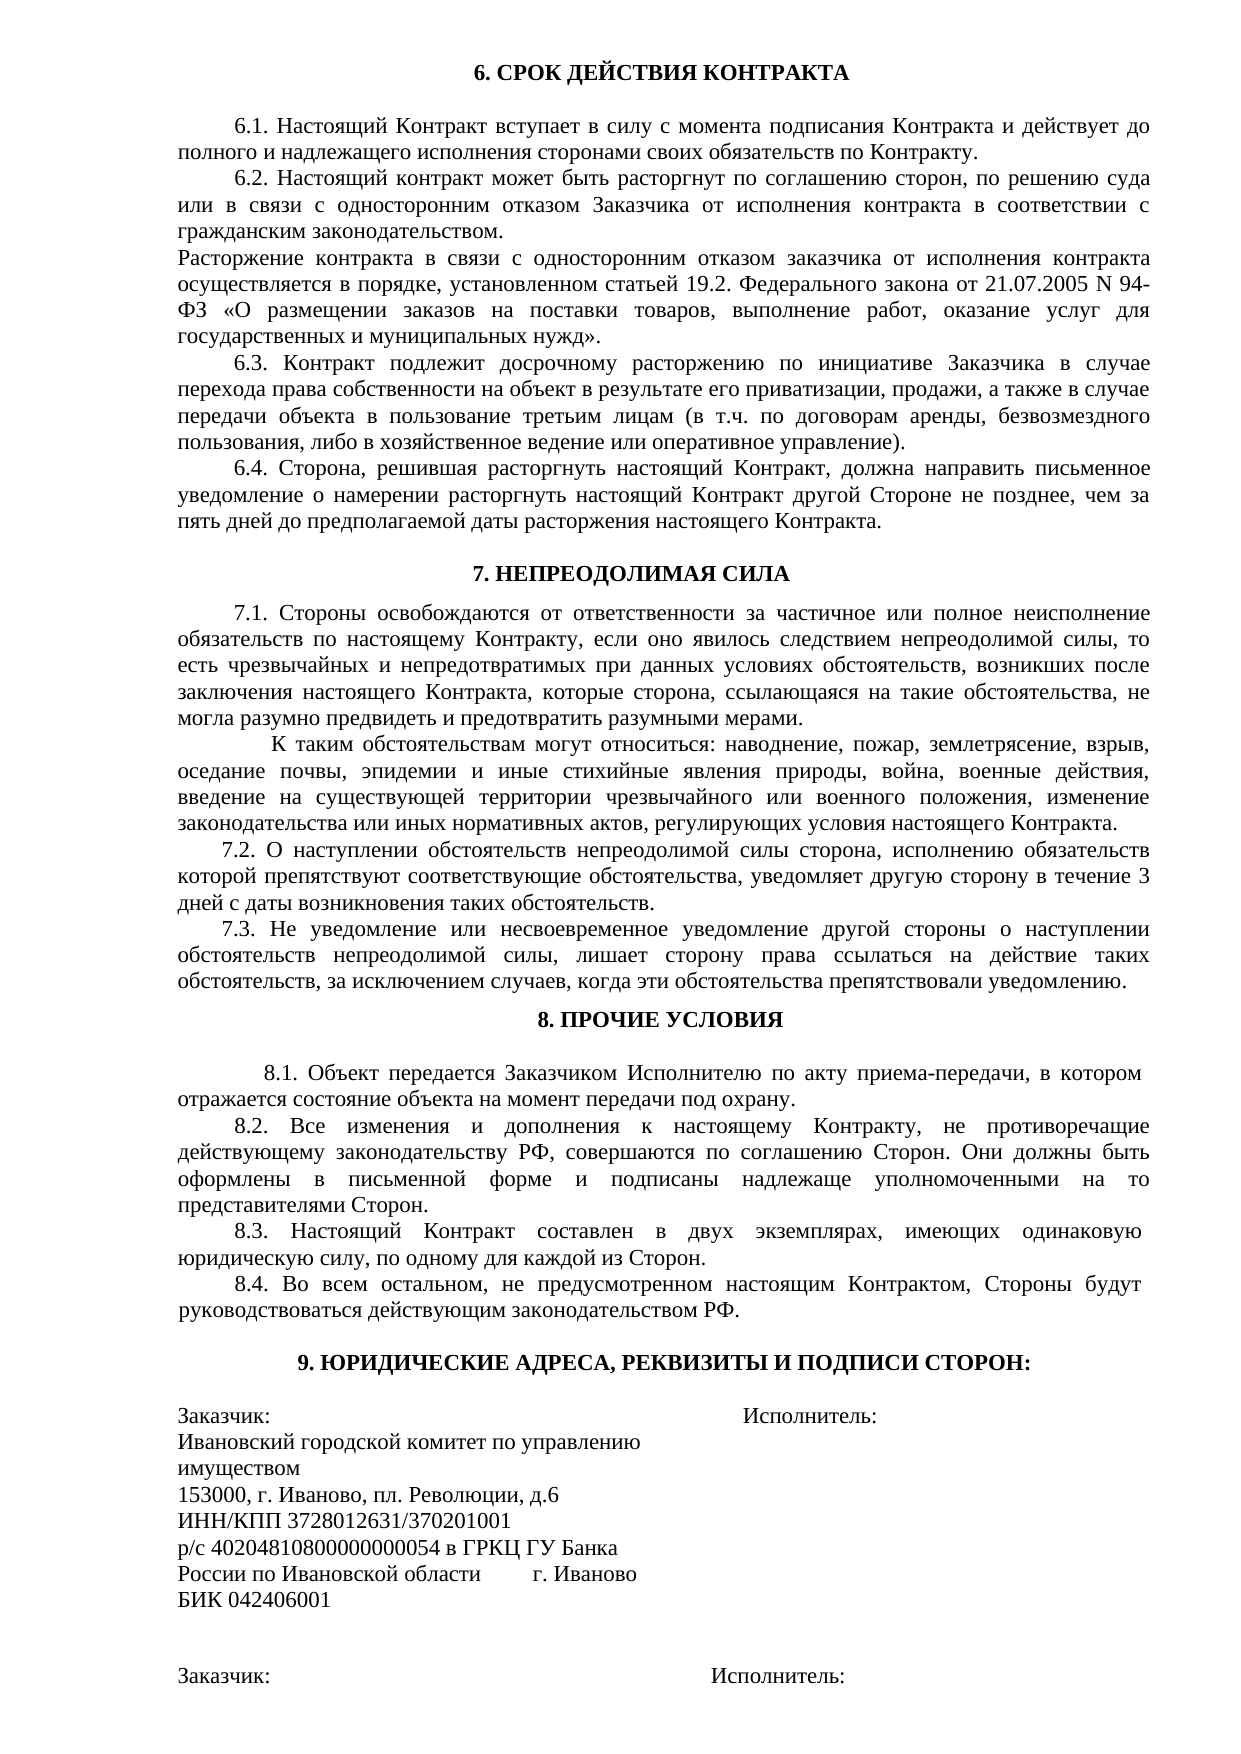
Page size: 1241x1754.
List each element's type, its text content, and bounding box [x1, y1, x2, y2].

text 8.2. Все изменения и дополнения к настоящему Контракту, не противоречащие действующему законодательству РФ, совершаются по соглашению Сторон. Они должны быть оформлены в письменной форме и подписаны надлежаще уполномоченными на то представителями Сторон. [178, 1112, 1152, 1217]
text 9. ЮРИДИЧЕСКИЕ АДРЕСА, РЕКВИЗИТЫ И ПОДПИСИ СТОРОН: [177, 1349, 1152, 1375]
text 6.2. Настоящий контракт может быть расторгнут по соглашению сторон, по решению суда или в связи с односторонним отказом Заказчика от исполнения контракта в соответствии с гражданским законодательством. [177, 164, 1152, 243]
text 8.4. Во всем остальном, не предусмотренном настоящим Контрактом, Стороны будут руководствоваться действующим законодательством РФ. [178, 1270, 1143, 1323]
text 6.3. Контракт подлежит досрочному расторжению по инициативе Заказчика в случае перехода права собственности на объект в результате его приватизации, продажи, а также в случае передачи объекта в пользование третьим лицам (в т.ч. по договорам аренды, безвозмездного пользования, либо в хозяйственное ведение или оперативное управление). [177, 349, 1152, 454]
text 7. НЕПРЕОДОЛИМАЯ СИЛА [428, 560, 1152, 586]
text 7.2. О наступлении обстоятельств непреодолимой силы сторона, исполнению обязательств которой препятствуют соответствующие обстоятельства, уведомляет другую сторону в течение 3 дней с даты возникновения таких обстоятельств. [177, 836, 1152, 915]
text 6.1. Настоящий Контракт вступает в силу с момента подписания Контракта и действует до полного и надлежащего исполнения сторонами своих обязательств по Контракту. [177, 112, 1152, 164]
table_header Заказчик: Ивановский городской комитет по управлению имуществом . Иваново, пл. Революции, д.6 ИНН/КПП 3728012631/370201001 р/с 40204810800000000054 в ГРКЦ ГУ Банка России по Ивановской области г. Иваново БИК 042406001 [166, 1402, 657, 1613]
text 6. СРОК ДЕЙСТВИЯ КОНТРАКТА [177, 59, 1146, 85]
text 8.3. Настоящий Контракт составлен в двух экземплярах, имеющих одинаковую юридическую силу, по одному для каждой из Сторон. [178, 1217, 1143, 1270]
text 6.4. Сторона, решившая расторгнуть настоящий Контракт, должна направить письменное уведомление о намерении расторгнуть настоящий Контракт другой Стороне не позднее, чем за пять дней до предполагаемой даты расторжения настоящего Контракта. [177, 454, 1152, 533]
text 8.1. Объект передается Заказчиком Исполнителю по акту приема-передачи, в котором отражается состояние объекта на момент передачи под охрану. [177, 1059, 1143, 1112]
text 7.3. Не уведомление или несвоевременное уведомление другой стороны о наступлении обстоятельств непреодолимой силы, лишает сторону права ссылаться на действие таких обстоятельств, за исключением случаев, когда эти обстоятельства препятствовали уведомлению. [177, 915, 1152, 994]
text 7.1. Стороны освобождаются от ответственности за частичное или полное неисполнение обязательств по настоящему Контракту, если оно явилось следствием непреодолимой силы, то есть чрезвычайных и непредотвратимых при данных условиях обстоятельств, возникших после заключения настоящего Контракта, которые сторона, ссылающаяся на такие обстоятельства, не могла разумно предвидеть и предотвратить разумными мерами. [177, 599, 1152, 730]
table_header Исполнитель: [657, 1402, 1148, 1613]
text Расторжение контракта в связи с односторонним отказом заказчика от исполнения контракта осуществляется в порядке, установленном статьей 19.2. Федерального закона от 21.07.2005 N 94-ФЗ «О размещении заказов на поставки товаров, выполнение работ, оказание услуг для государственных и муниципальных нужд». [177, 243, 1152, 349]
text Заказчик: Исполнитель: [177, 1663, 1152, 1689]
text 8. ПРОЧИЕ УСЛОВИЯ [177, 1006, 1143, 1033]
text К таким обстоятельствам могут относиться: наводнение, пожар, землетрясение, взрыв, оседание почвы, эпидемии и иные стихийные явления природы, война, военные действия, введение на существующей территории чрезвычайного или военного положения, изменение законодательства или иных нормативных актов, регулирующих условия настоящего Контракта. [177, 730, 1152, 836]
